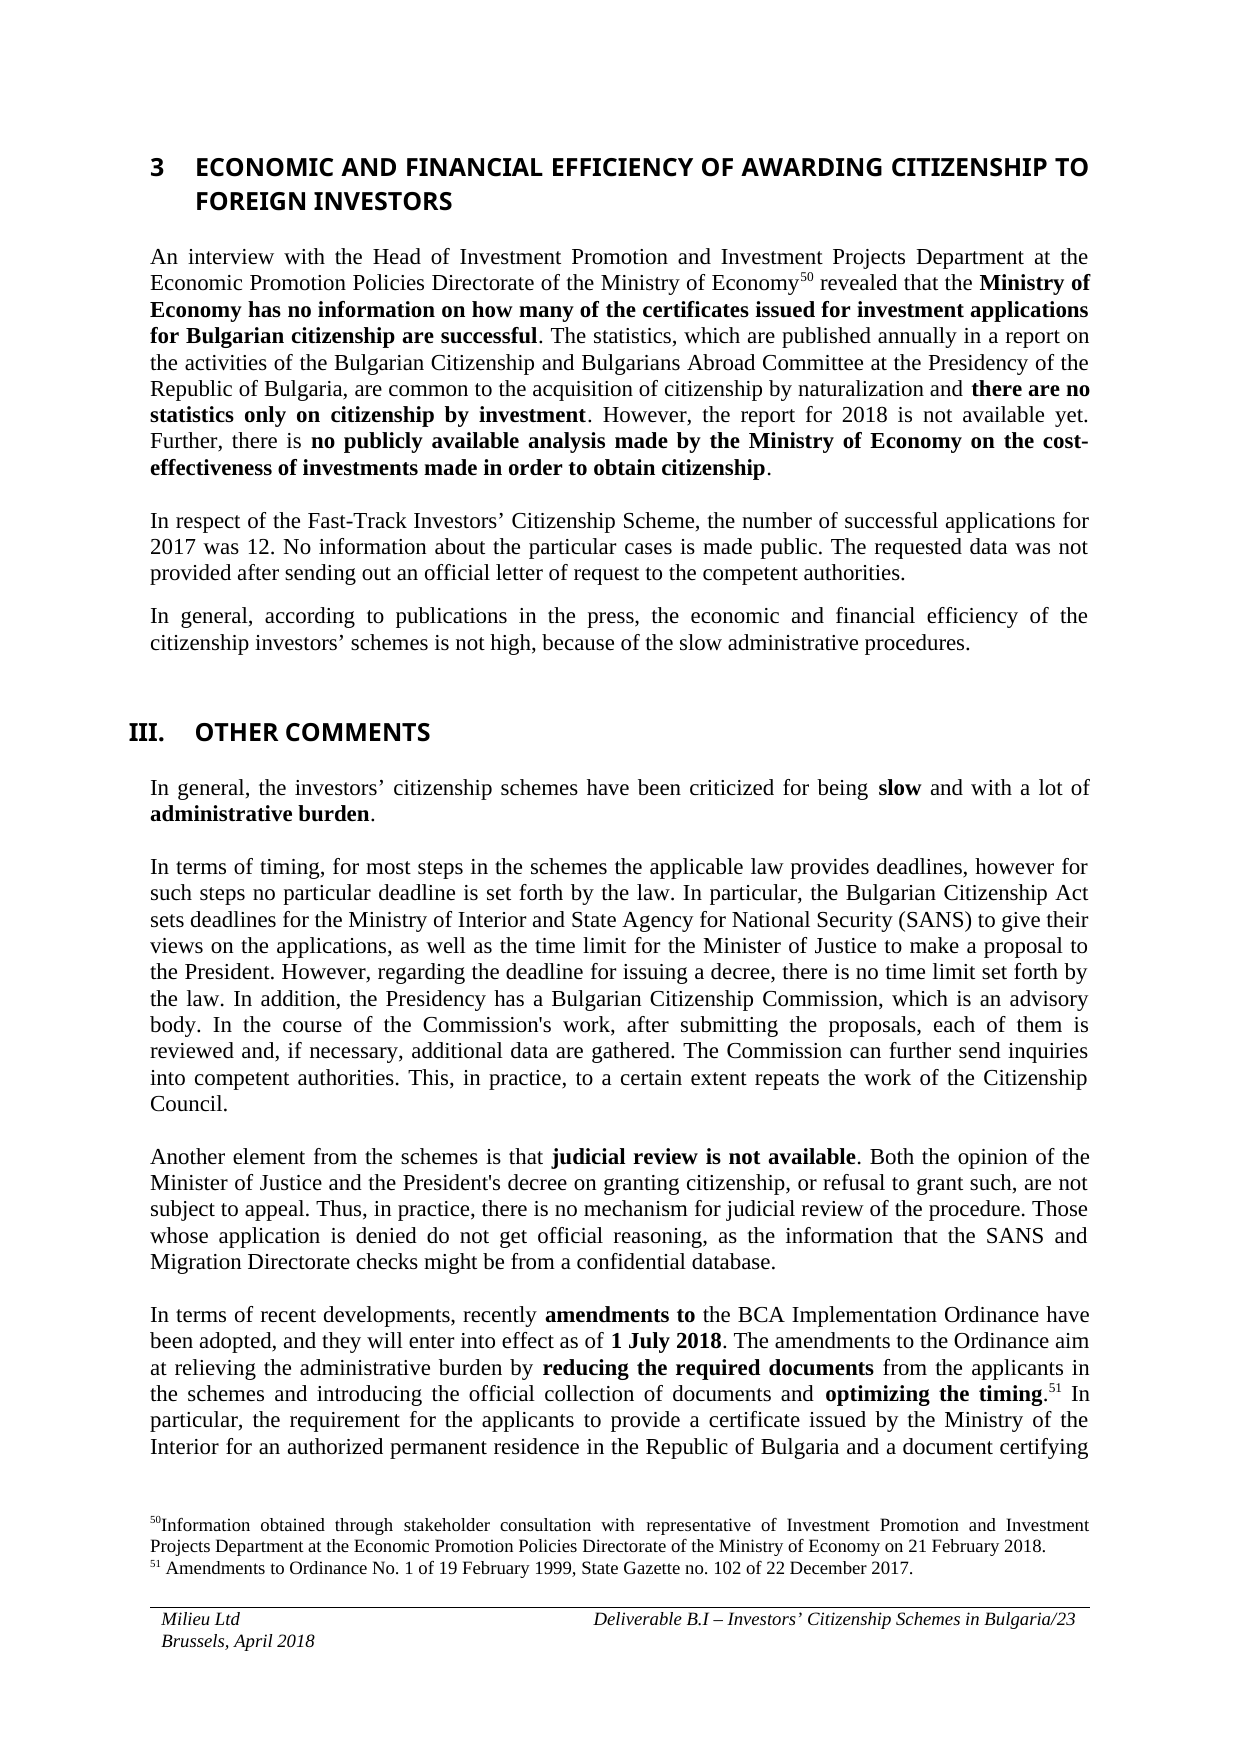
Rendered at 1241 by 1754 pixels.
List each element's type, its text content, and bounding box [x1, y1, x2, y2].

text An interview with the Head of Investment Promotion and Investment Projects Department at the Economic Promotion Policies Directorate of the Ministry of Economy revealed that the Ministry of Economy has no information on how many of the certificates issued for investment applications for Bulgarian citizenship are successful. The statistics, which are published annually in a report on the activities of the Bulgarian Citizenship and Bulgarians Abroad Committee at the Presidency of the Republic of Bulgaria, are common to the acquisition of citizenship by naturalization and there are no statistics only on citizenship by investment. However, the report for 2018 is not available yet. Further, there is no publicly available analysis made by the Ministry of Economy on the cost-effectiveness of investments made in order to obtain citizenship. [150, 243, 1090, 480]
text Another element from the schemes is that judicial review is not available. Both the opinion of the Minister of Justice and the President's decree on granting citizenship, or refusal to grant such, are not subject to appeal. Thus, in practice, there is no mechanism for judicial review of the procedure. Those whose application is denied do not get official reasoning, as the information that the SANS and Migration Directorate checks might be from a confidential database. [150, 1143, 1090, 1274]
text In respect of the Fast-Track Investors’ Citizenship Scheme, the number of successful applications for 2017 was 12. No information about the particular cases is made public. The requested data was not provided after sending out an official letter of request to the competent authorities. [150, 507, 1090, 586]
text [150, 1301, 1090, 1459]
text In terms of timing, for most steps in the schemes the applicable law provides deadlines, however for such steps no particular deadline is set forth by the law. In particular, the Bulgarian Citizenship Act sets deadlines for the Ministry of Interior and State Agency for National Security (SANS) to give their views on the applications, as well as the time limit for the Minister of Justice to make a proposal to the President. However, regarding the deadline for issuing a decree, there is no time limit set forth by the law. In addition, the Presidency has a Bulgarian Citizenship Commission, which is an advisory body. In the course of the Commission's work, after submitting the proposals, each of them is reviewed and, if necessary, additional data are gathered. The Commission can further send inquiries into competent authorities. This, in practice, to a certain extent repeats the work of the Citizenship Council. [150, 853, 1090, 1116]
text In general, according to publications in the press, the economic and financial efficiency of the citizenship investors’ schemes is not high, because of the slow administrative procedures. [150, 602, 1090, 655]
text Economic and financial efficiency of awarding citizenship to foreign investors [150, 150, 1090, 218]
text In general, the investors’ citizenship schemes have been criticized for being slow and with a lot of administrative burden. [150, 774, 1090, 827]
list OTHER COMMENTS [165, 715, 1090, 749]
